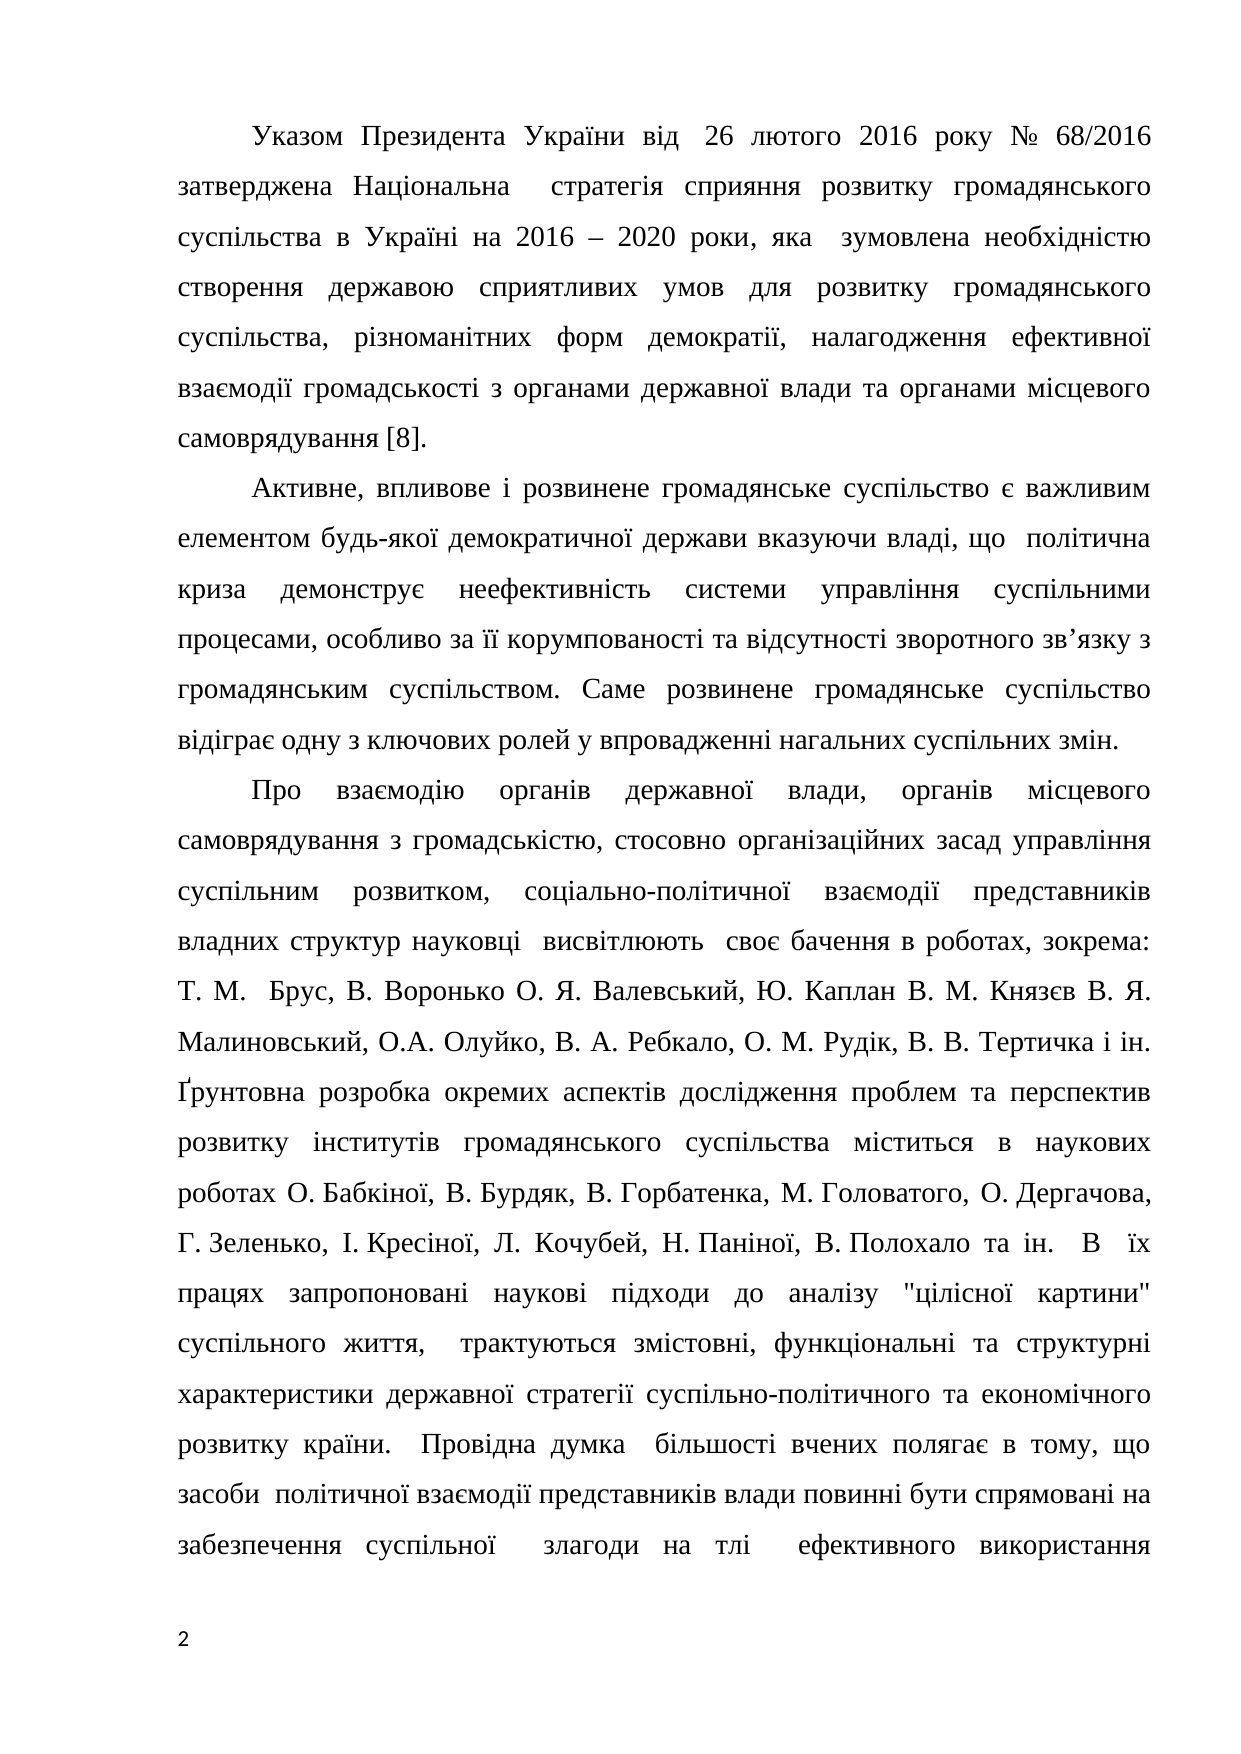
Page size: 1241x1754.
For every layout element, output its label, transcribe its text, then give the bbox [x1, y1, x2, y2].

text Активне, впливове і розвинене громадянське суспільство є важливим елементом будь-якої демократичної держави вказуючи владі, що політична криза демонструє неефективність системи управління суспільними процесами, особливо за її корумпованості та відсутності зворотного зв’язку з громадянським суспільством. Саме розвинене громадянське суспільство відіграє одну з ключових ролей у впровадженні нагальних суспільних змін. [177, 470, 1152, 755]
text Указом Президента України від 26 лютого 2016 року № 68/2016 затверджена Національна стратегія сприяння розвитку громадянського суспільства в Україні на 2016 – 2020 роки, яка зумовлена необхідністю створення державою сприятливих умов для розвитку громадянського суспільства, різноманітних форм демократії, налагодження ефективної взаємодії громадськості з органами державної влади та органами місцевого самоврядування [8]. [177, 118, 1152, 453]
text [177, 772, 1152, 1560]
